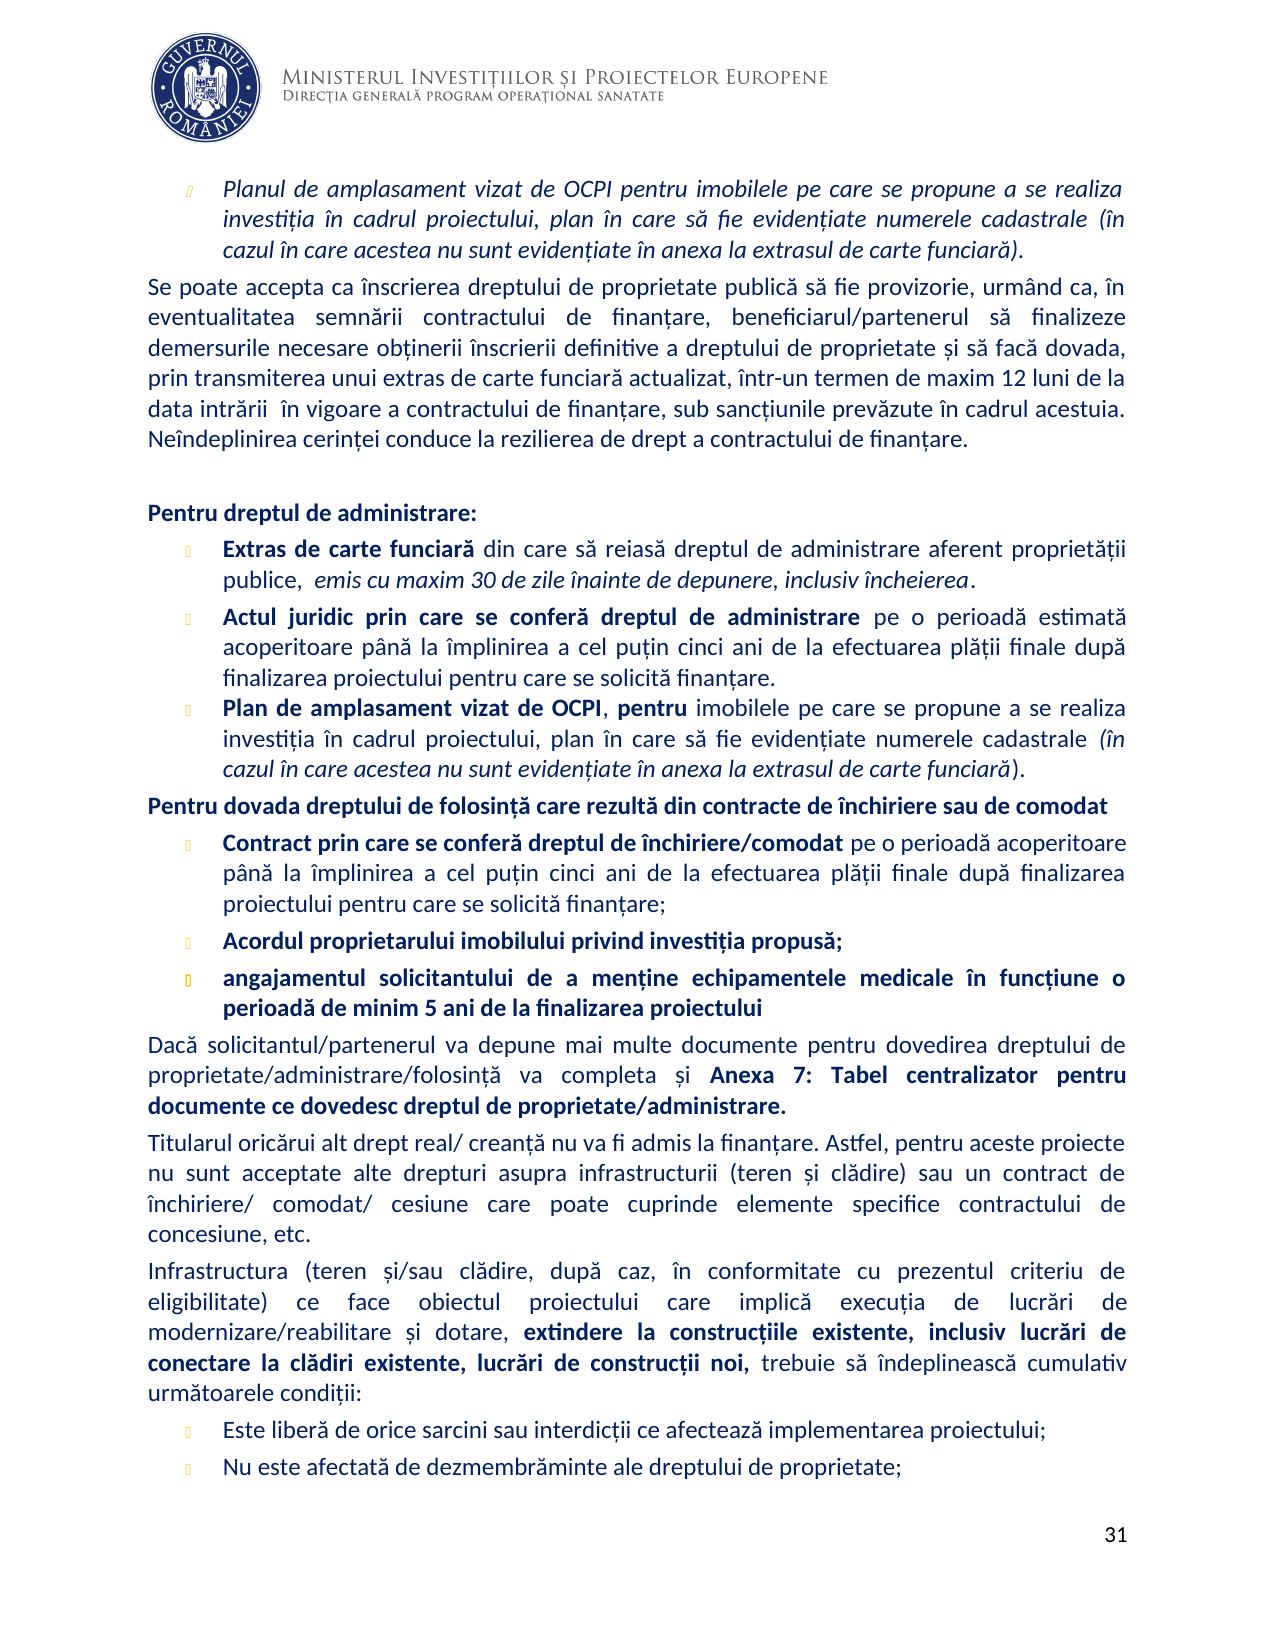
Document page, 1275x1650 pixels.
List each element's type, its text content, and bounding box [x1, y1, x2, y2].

text Titularul oricărui alt drept real/ creanță nu va fi admis la finanțare. Astfel, pentru aceste proiecte nu sunt acceptate alte drepturi asupra infrastructurii (teren și clădire) sau un contract de închiriere/ comodat/ cesiune care poate cuprinde elemente specifice contractului de concesiune, etc. [148, 1127, 1127, 1249]
list Acordul proprietarului imobilului privind investiția propusă; [185, 925, 1127, 955]
text Dacă solicitantul/partenerul va depune mai multe documente pentru dovedirea dreptului de proprietate/administrare/folosință va completa și Anexa 7: Tabel centralizator pentru documente ce dovedesc dreptul de proprietate/administrare. [148, 1029, 1127, 1121]
list angajamentul solicitantului de a menține echipamentele medicale în funcțiune o perioadă de minim 5 ani de la finalizarea proiectului [185, 962, 1127, 1023]
list Planul de amplasament vizat de OCPI pentru imobilele pe care se propune a se realiza investiția în cadrul proiectului, plan în care să fie evidențiate numerele cadastrale (în cazul în care acestea nu sunt evidențiate în anexa la extrasul de carte funciară). [185, 173, 1127, 264]
list Nu este afectată de dezmembrăminte ale dreptului de proprietate; [185, 1451, 1127, 1481]
list Actul juridic prin care se conferă dreptul de administrare pe o perioadă estimată acoperitoare până la împlinirea a cel puțin cinci ani de la efectuarea plății finale după finalizarea proiectului pentru care se solicită finanțare. [185, 601, 1127, 692]
list Plan de amplasament vizat de OCPI, pentru imobilele pe care se propune a se realiza investiția în cadrul proiectului, plan în care să fie evidențiate numerele cadastrale (în cazul în care acestea nu sunt evidențiate în anexa la extrasul de carte funciară). [185, 692, 1127, 784]
list Contract prin care se conferă dreptul de închiriere/comodat pe o perioadă acoperitoare până la împlinirea a cel puțin cinci ani de la efectuarea plății finale după finalizarea proiectului pentru care se solicită finanțare; [185, 827, 1127, 919]
text Pentru dovada dreptului de folosință care rezultă din contracte de închiriere sau de comodat [148, 790, 1127, 821]
text Infrastructura (teren și/sau clădire, după caz, în conformitate cu prezentul criteriu de eligibilitate) ce face obiectul proiectului care implică execuția de lucrări de modernizare/reabilitare și dotare, extindere la construcțiile existente, inclusiv lucrări de conectare la clădiri existente, lucrări de construcții noi, trebuie să îndeplinească cumulativ următoarele condiții: [148, 1255, 1127, 1408]
text Se poate accepta ca înscrierea dreptului de proprietate publică să fie provizorie, urmând ca, în eventualitatea semnării contractului de finanțare, beneficiarul/partenerul să finalizeze demersurile necesare obținerii înscrierii definitive a dreptului de proprietate și să facă dovada, prin transmiterea unui extras de carte funciară actualizat, într-un termen de maxim 12 luni de la data intrării în vigoare a contractului de finanțare, sub sancțiunile prevăzute în cadrul acestuia. Neîndeplinirea cerinței conduce la rezilierea de drept a contractului de finanțare. [148, 271, 1127, 454]
text Pentru dreptul de administrare: [148, 497, 1127, 527]
picture [147, 29, 852, 145]
list Este liberă de orice sarcini sau interdicții ce afectează implementarea proiectului; [185, 1414, 1127, 1444]
list Extras de carte funciară din care să reiasă dreptul de administrare aferent proprietății publice, emis cu maxim 30 de zile înainte de depunere, inclusiv încheierea. [185, 534, 1127, 595]
